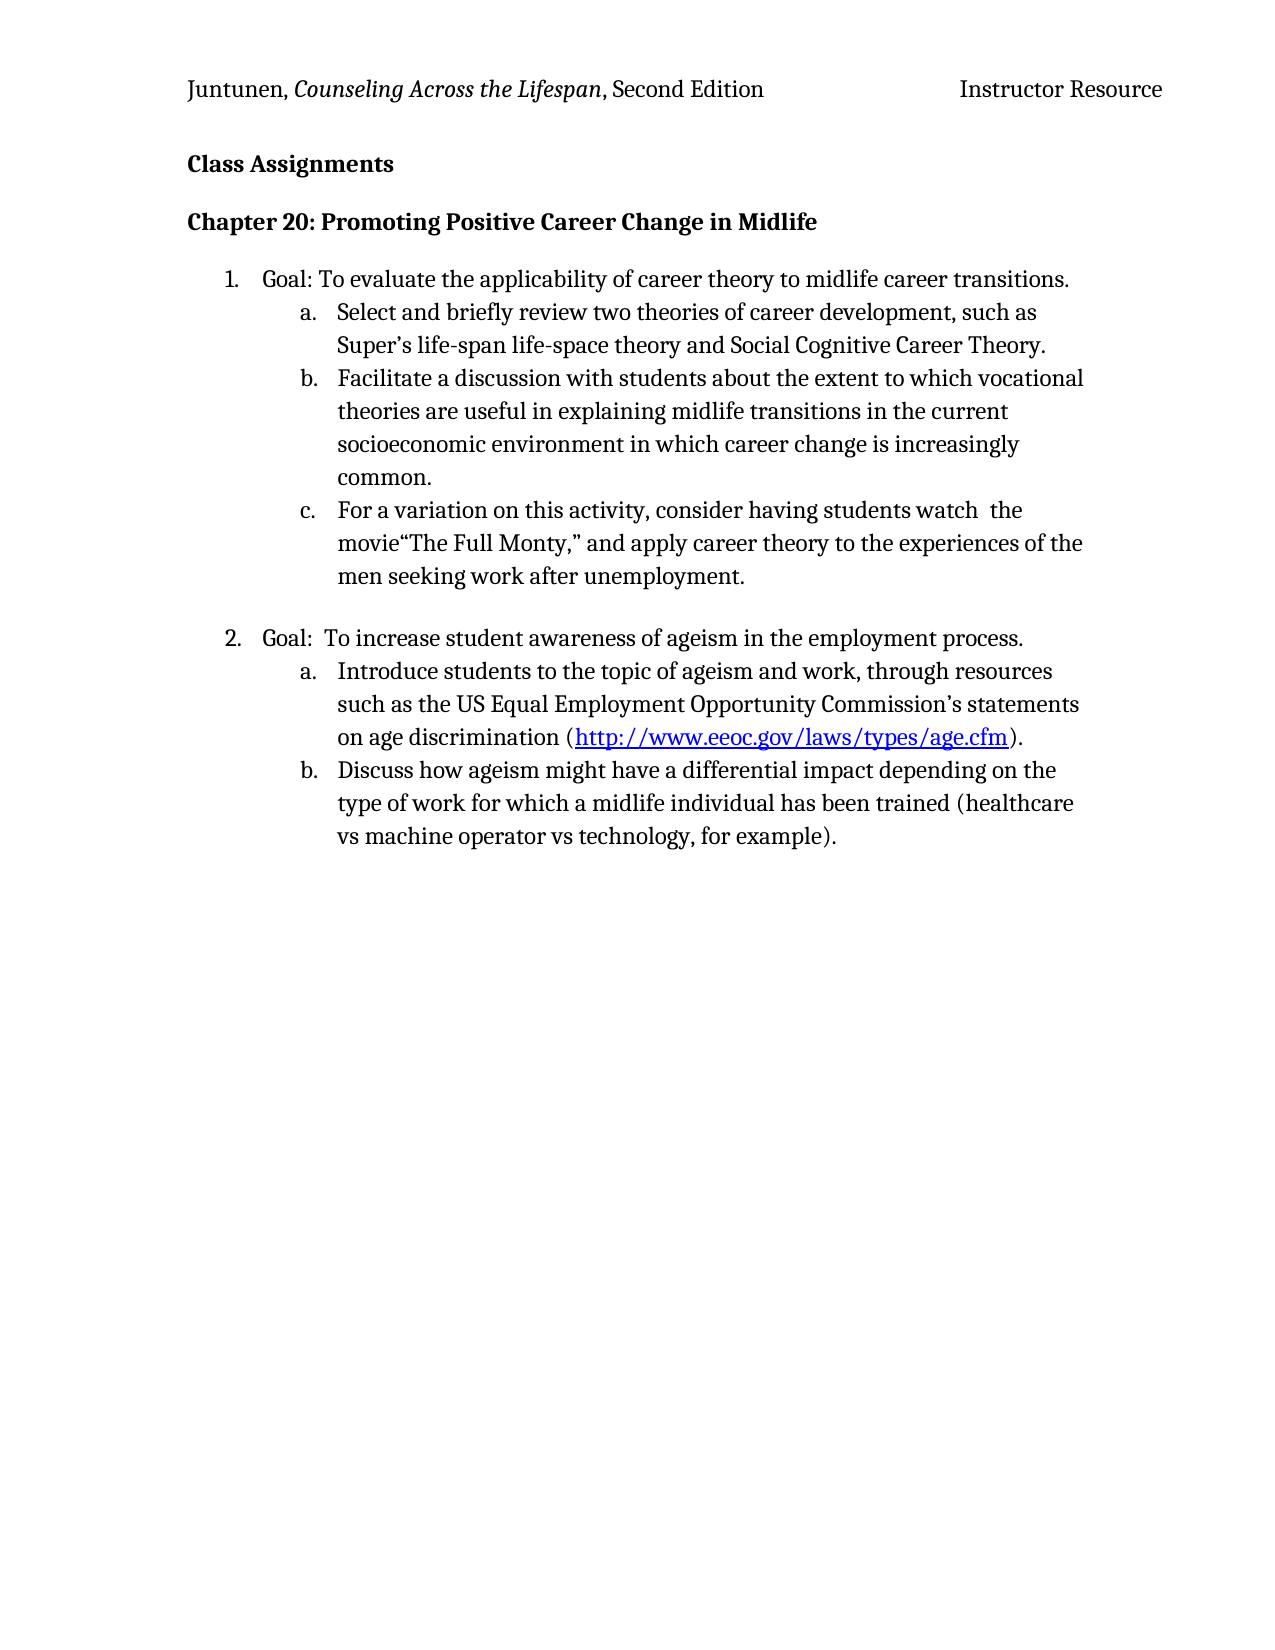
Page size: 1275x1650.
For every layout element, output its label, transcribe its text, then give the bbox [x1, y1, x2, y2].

list Facilitate a discussion with students about the extent to which vocational theories are useful in explaining midlife transitions in the current socioeconomic environment in which career change is increasingly common. [300, 364, 1087, 492]
list Select and briefly review two theories of career development, such as Super’s life-span life-space theory and Social Cognitive Career Theory. [300, 298, 1087, 360]
list Goal: To increase student awareness of ageism in the employment process. [225, 624, 1087, 653]
text Class Assignments [187, 150, 1087, 179]
text Chapter 20: Promoting Positive Career Change in Midlife [187, 207, 1087, 236]
list Introduce students to the topic of ageism and work, through resources such as the US Equal Employment Opportunity Commission’s statements on age discrimination (http://www.eeoc.gov/laws/types/age.cfm). [300, 657, 1087, 752]
list Discuss how ageism might have a differential impact depending on the type of work for which a midlife individual has been trained (healthcare vs machine operator vs technology, for example). [300, 756, 1087, 851]
list Goal: To evaluate the applicability of career theory to midlife career transitions. [225, 265, 1087, 294]
list For a variation on this activity, consider having students watch the movie“The Full Monty,” and apply career theory to the experiences of the men seeking work after unemployment. [300, 496, 1087, 591]
